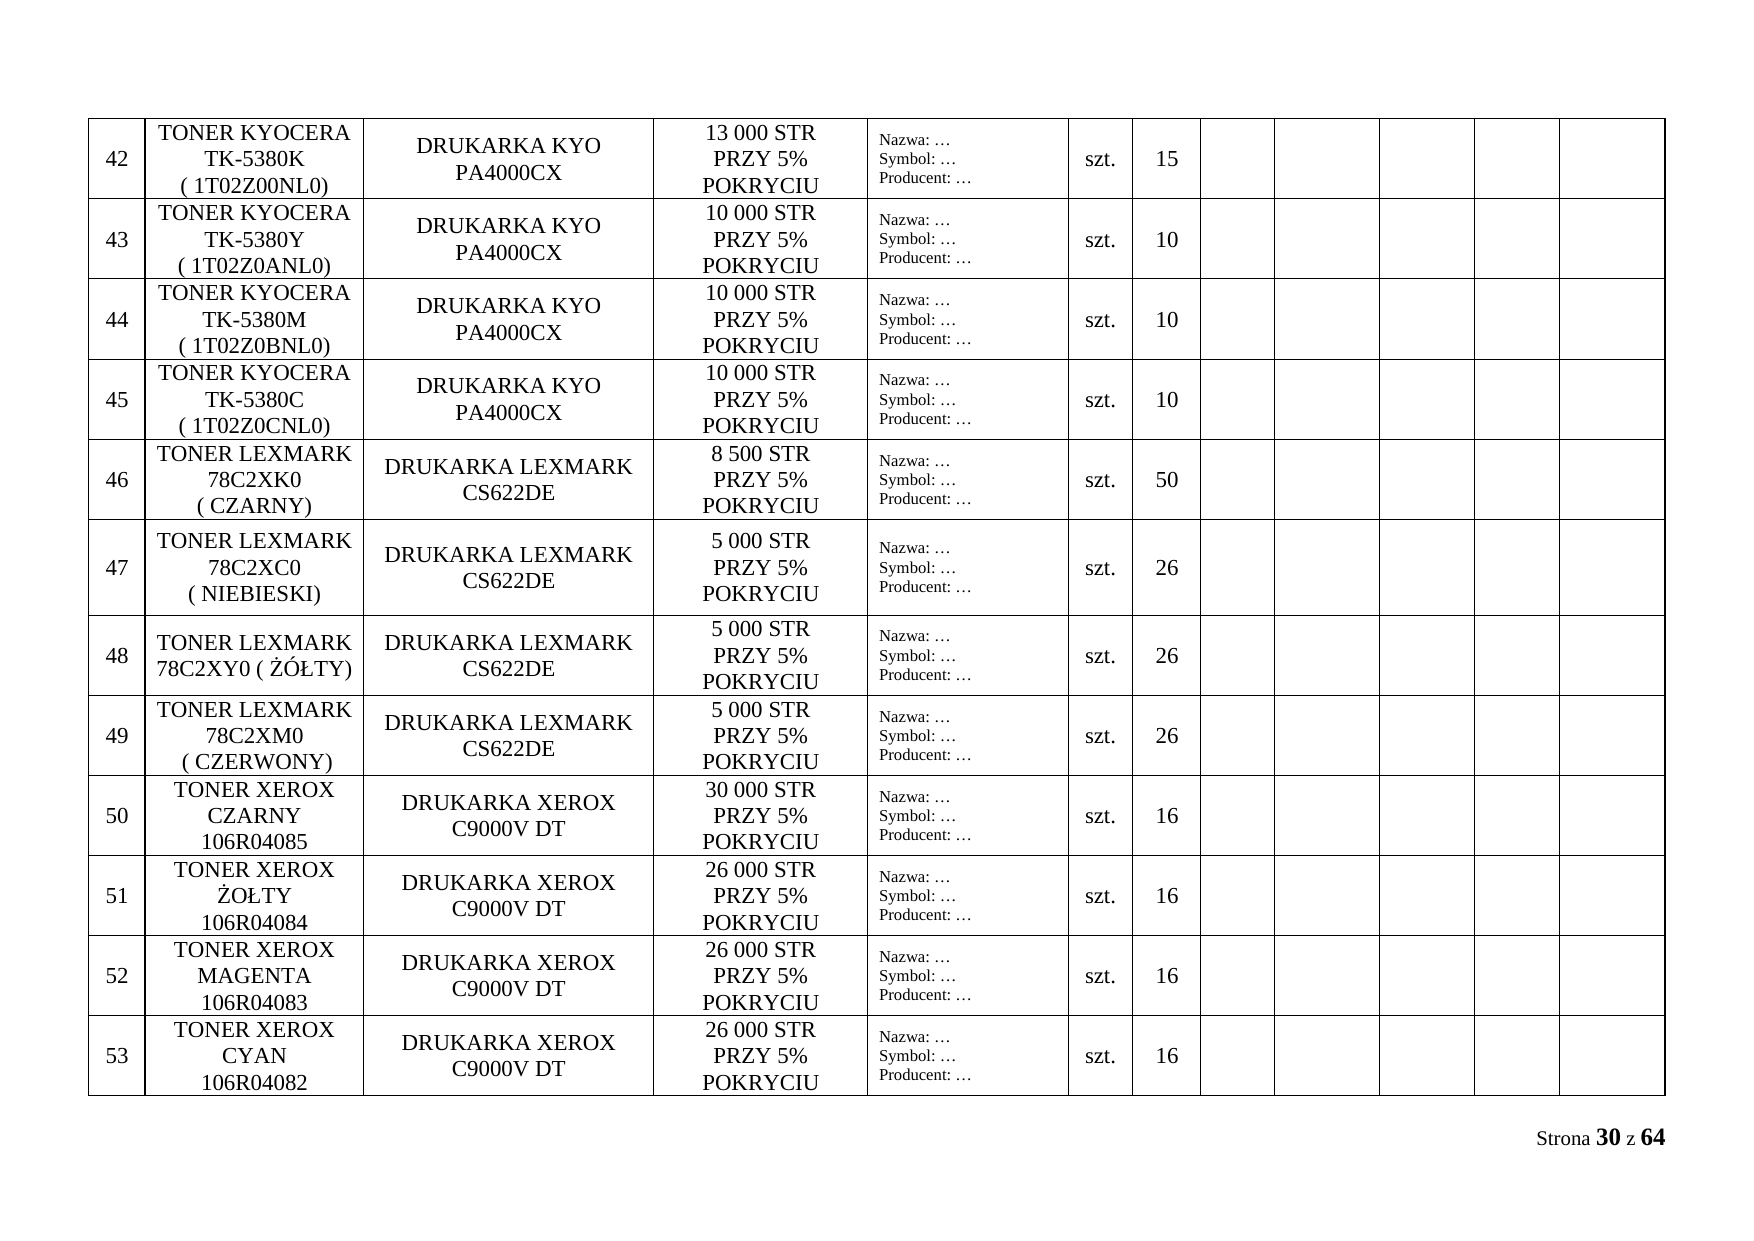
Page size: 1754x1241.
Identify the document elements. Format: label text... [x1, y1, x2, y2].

table_cell [1560, 1016, 1664, 1095]
table_cell 10 000 STR PRZY 5% POKRYCIU [654, 199, 867, 278]
table_cell 26 [1133, 696, 1200, 775]
table_cell [1201, 119, 1274, 198]
table_cell 43 [89, 199, 144, 278]
table_cell Nazwa: … Symbol: … Producent: … [868, 936, 1068, 1015]
table_cell 52 [89, 936, 144, 1015]
table_cell 10 000 STR PRZY 5% POKRYCIU [654, 360, 867, 438]
table_cell Nazwa: … Symbol: … Producent: … [868, 616, 1068, 694]
table_cell DRUKARKA LEXMARK CS622DE [364, 520, 653, 614]
table_cell TONER LEXMARK 78C2XK0 ( CZARNY) [146, 440, 363, 519]
table_cell [1475, 776, 1559, 855]
table_cell 26 [1133, 616, 1200, 694]
table_cell [1560, 776, 1664, 855]
table_cell TONER XEROX ŻOŁTY 106R04084 [146, 856, 363, 935]
table_cell 26 000 STR PRZY 5% POKRYCIU [654, 856, 867, 935]
table_cell TONER LEXMARK 78C2XY0 ( ŻÓŁTY) [146, 616, 363, 694]
table_cell 5 000 STR PRZY 5% POKRYCIU [654, 616, 867, 694]
table_cell TONER KYOCERA TK-5380Y ( 1T02Z0ANL0) [146, 199, 363, 278]
table_cell [1380, 936, 1474, 1015]
table_cell [1560, 936, 1664, 1015]
table_cell [1475, 279, 1559, 358]
table_cell [1275, 360, 1379, 438]
table_cell 53 [89, 1016, 144, 1095]
table_cell 49 [89, 696, 144, 775]
table_cell Nazwa: … Symbol: … Producent: … [868, 856, 1068, 935]
table_cell TONER KYOCERA TK-5380M ( 1T02Z0BNL0) [146, 279, 363, 358]
table_cell Nazwa: … Symbol: … Producent: … [868, 440, 1068, 519]
table_cell 10 [1133, 360, 1200, 438]
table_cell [868, 119, 1068, 198]
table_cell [868, 1016, 1068, 1095]
table_cell 26 000 STR PRZY 5% POKRYCIU [654, 936, 867, 1015]
table_cell [1201, 199, 1274, 278]
table_cell [1201, 279, 1274, 358]
table_cell 44 [89, 279, 144, 358]
table_cell [1380, 616, 1474, 694]
table_cell szt. [1069, 936, 1132, 1015]
table_cell 50 [89, 776, 144, 855]
table_cell 13 000 STR PRZY 5% POKRYCIU [654, 119, 867, 198]
table_cell TONER XEROX CYAN 106R04082 [146, 1016, 363, 1095]
table_cell szt. [1069, 696, 1132, 775]
table_cell Nazwa: … Symbol: … Producent: … [868, 360, 1068, 438]
table_cell [1380, 696, 1474, 775]
table_cell [1560, 520, 1664, 614]
table_cell [1380, 856, 1474, 935]
table_cell szt. [1069, 440, 1132, 519]
table_cell 10 [1133, 199, 1200, 278]
table_cell 46 [89, 440, 144, 519]
table_cell DRUKARKA XEROX C9000V DT [364, 1016, 653, 1095]
table_cell [1475, 696, 1559, 775]
table_cell [1201, 1016, 1274, 1095]
table_cell [1275, 520, 1379, 614]
table_cell [1275, 440, 1379, 519]
table_cell 50 [1133, 440, 1200, 519]
table_cell DRUKARKA LEXMARK CS622DE [364, 696, 653, 775]
table_cell [1275, 199, 1379, 278]
table_cell TONER KYOCERA TK-5380K ( 1T02Z00NL0) [146, 119, 363, 198]
table_cell 48 [89, 616, 144, 694]
table_cell DRUKARKA XEROX C9000V DT [364, 776, 653, 855]
table_cell [1275, 936, 1379, 1015]
table_cell [1560, 279, 1664, 358]
table_cell [1201, 856, 1274, 935]
table_cell [1380, 520, 1474, 614]
table_cell [1560, 360, 1664, 438]
table_cell Nazwa: … Symbol: … Producent: … [868, 199, 1068, 278]
table_cell DRUKARKA LEXMARK CS622DE [364, 616, 653, 694]
table_cell [1560, 856, 1664, 935]
table_cell [1380, 279, 1474, 358]
table_cell [1475, 856, 1559, 935]
table_cell 16 [1133, 936, 1200, 1015]
table_cell [1560, 696, 1664, 775]
table_cell [1201, 776, 1274, 855]
table_cell 5 000 STR PRZY 5% POKRYCIU [654, 520, 867, 614]
table_cell DRUKARKA XEROX C9000V DT [364, 936, 653, 1015]
table_cell [1560, 616, 1664, 694]
table_cell [1380, 440, 1474, 519]
table_cell szt. [1069, 776, 1132, 855]
table_cell 5 000 STR PRZY 5% POKRYCIU [654, 696, 867, 775]
table_cell 45 [89, 360, 144, 438]
table_cell 8 500 STR PRZY 5% POKRYCIU [654, 440, 867, 519]
table_cell [1275, 279, 1379, 358]
table_cell 26 [1133, 520, 1200, 614]
table_cell [1475, 616, 1559, 694]
table_cell [1201, 936, 1274, 1015]
table_cell 42 [89, 119, 144, 198]
table_cell [1275, 1016, 1379, 1095]
table_cell [1380, 776, 1474, 855]
table_cell [1380, 119, 1474, 198]
table_cell szt. [1069, 520, 1132, 614]
table_cell 10 [1133, 279, 1200, 358]
table_cell Nazwa: … Symbol: … Producent: … [868, 776, 1068, 855]
table_cell [1475, 119, 1559, 198]
table_cell DRUKARKA KYO PA4000CX [364, 199, 653, 278]
table_cell [1380, 360, 1474, 438]
table_cell [1275, 776, 1379, 855]
table_cell szt. [1069, 279, 1132, 358]
table_cell DRUKARKA LEXMARK CS622DE [364, 440, 653, 519]
table_cell [1380, 1016, 1474, 1095]
table_cell 10 000 STR PRZY 5% POKRYCIU [654, 279, 867, 358]
table_cell szt. [1069, 119, 1132, 198]
table_cell szt. [1069, 1016, 1132, 1095]
table_cell DRUKARKA KYO PA4000CX [364, 360, 653, 438]
table_cell 51 [89, 856, 144, 935]
table_cell [1201, 696, 1274, 775]
table_cell [1475, 360, 1559, 438]
table_cell DRUKARKA KYO PA4000CX [364, 119, 653, 198]
table_cell [1201, 440, 1274, 519]
table_cell TONER LEXMARK 78C2XC0 ( NIEBIESKI) [146, 520, 363, 614]
table_cell [1275, 696, 1379, 775]
table_cell [1475, 936, 1559, 1015]
table_cell [1275, 616, 1379, 694]
table_cell [1560, 199, 1664, 278]
table_cell 30 000 STR PRZY 5% POKRYCIU [654, 776, 867, 855]
table_cell 47 [89, 520, 144, 614]
table_cell TONER XEROX CZARNY 106R04085 [146, 776, 363, 855]
table_cell [1275, 856, 1379, 935]
table_cell Nazwa: … Symbol: … Producent: … [868, 279, 1068, 358]
table_cell [1380, 199, 1474, 278]
table_cell 16 [1133, 776, 1200, 855]
table_cell [1560, 119, 1664, 198]
table_cell TONER KYOCERA TK-5380C ( 1T02Z0CNL0) [146, 360, 363, 438]
table_cell [1275, 119, 1379, 198]
table_cell szt. [1069, 199, 1132, 278]
table_cell [1201, 616, 1274, 694]
table_cell [1201, 360, 1274, 438]
table_cell [1201, 520, 1274, 614]
table_cell [1475, 1016, 1559, 1095]
table_cell Nazwa: … Symbol: … Producent: … [868, 520, 1068, 614]
table_cell DRUKARKA XEROX C9000V DT [364, 856, 653, 935]
table_cell 26 000 STR PRZY 5% POKRYCIU [654, 1016, 867, 1095]
table_cell DRUKARKA KYO PA4000CX [364, 279, 653, 358]
table_cell szt. [1069, 360, 1132, 438]
table_cell Nazwa: … Symbol: … Producent: … [868, 696, 1068, 775]
table_cell [1475, 520, 1559, 614]
table_cell 16 [1133, 1016, 1200, 1095]
table_cell [1560, 440, 1664, 519]
table_cell 15 [1133, 119, 1200, 198]
table_cell TONER LEXMARK 78C2XM0 ( CZERWONY) [146, 696, 363, 775]
table_cell TONER XEROX MAGENTA 106R04083 [146, 936, 363, 1015]
table_cell szt. [1069, 856, 1132, 935]
table_cell [1475, 440, 1559, 519]
table_cell 16 [1133, 856, 1200, 935]
table_cell [1475, 199, 1559, 278]
table_cell szt. [1069, 616, 1132, 694]
